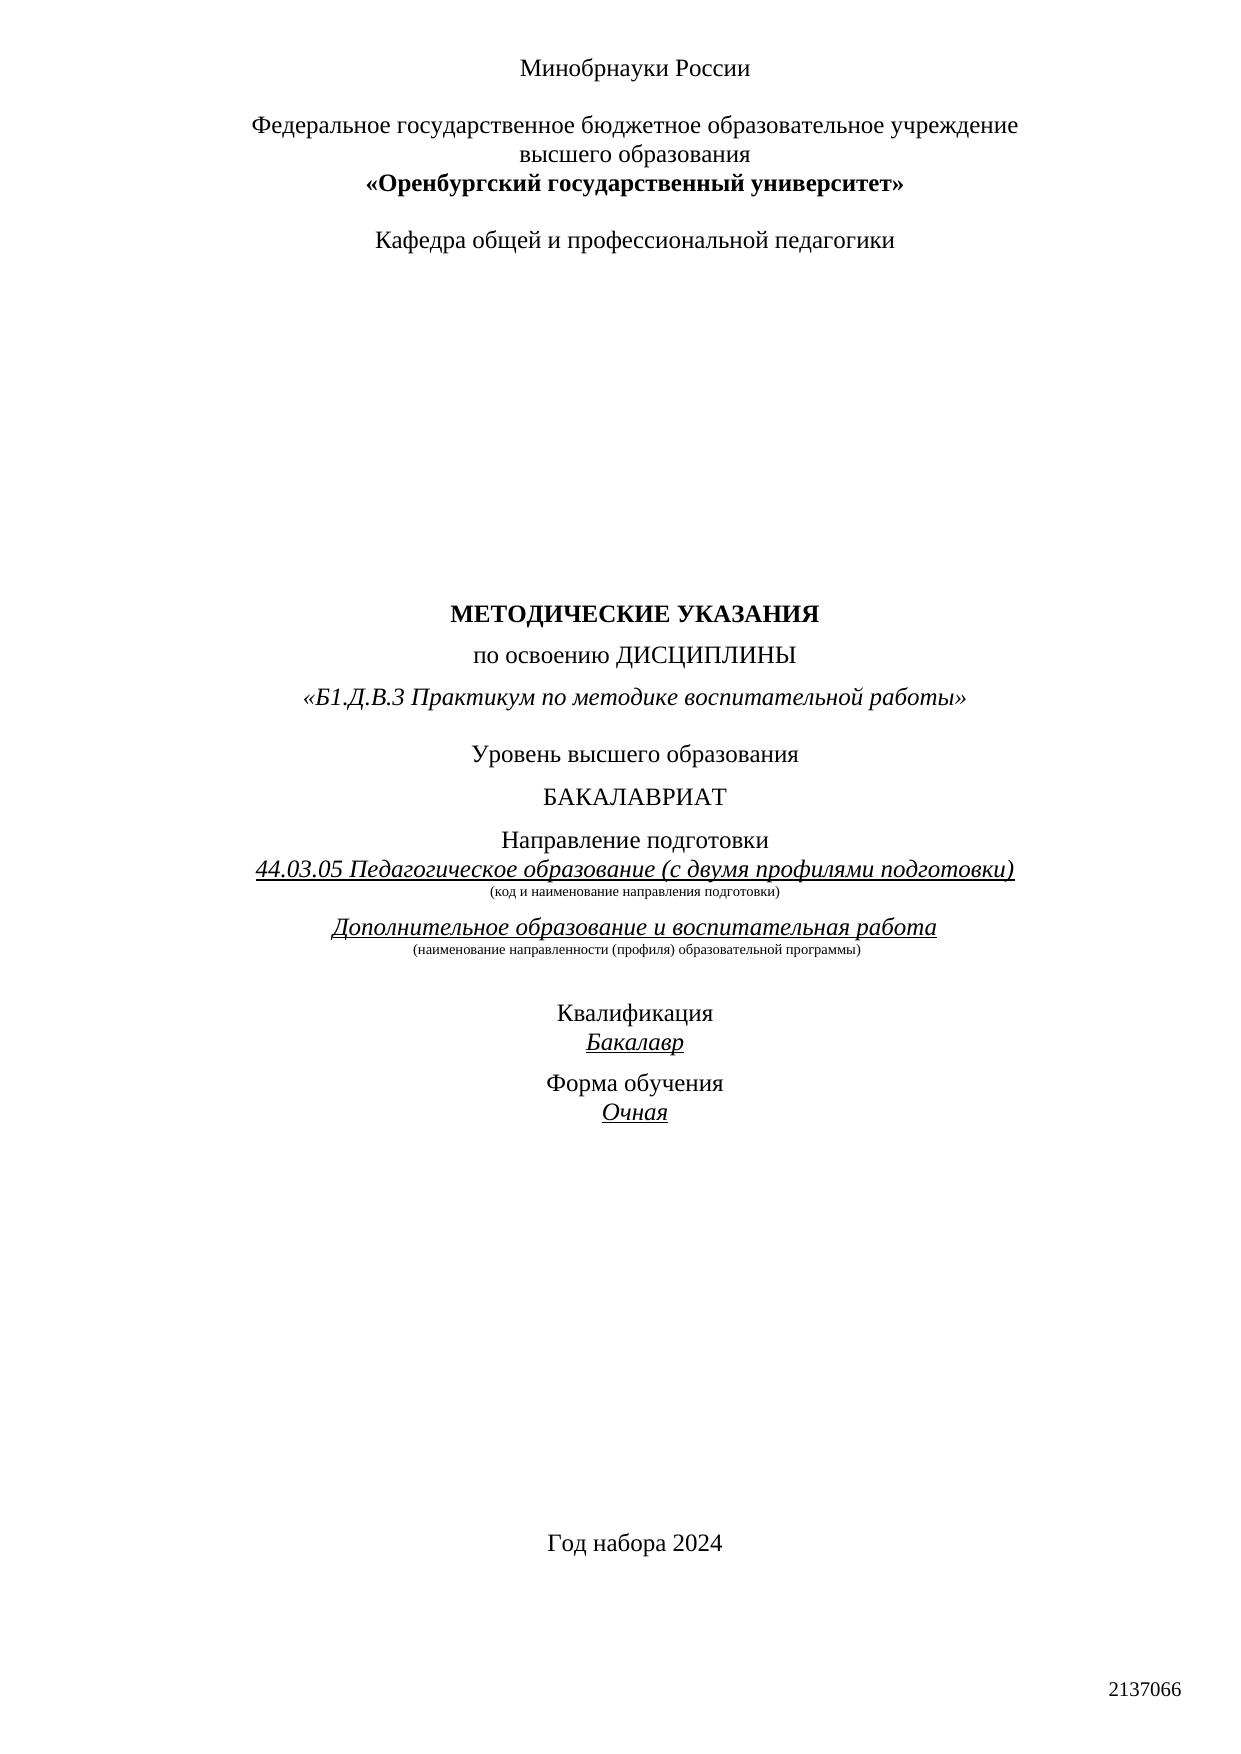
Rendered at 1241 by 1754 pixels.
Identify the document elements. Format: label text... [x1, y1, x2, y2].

text Кафедра общей и профессиональной педагогики [88, 226, 1181, 254]
text Квалификация [88, 998, 1181, 1027]
text (наименование направленности (профиля) образовательной программы) [88, 941, 1181, 969]
text БАКАЛАВРИАТ [88, 782, 1181, 811]
text Уровень высшего образования [88, 739, 1181, 768]
text 44.03.05 Педагогическое образование (с двумя профилями подготовки) [88, 854, 1181, 883]
text (код и наименование направления подготовки) [88, 883, 1181, 912]
text «Б1.Д.В.3 Практикум по методике воспитательной работы» [88, 682, 1181, 711]
text Направление подготовки [88, 826, 1181, 854]
text высшего образования [88, 139, 1181, 168]
text МЕТОДИЧЕСКИЕ УКАЗАНИЯ [88, 599, 1181, 628]
text «Оренбургский государственный университет» [88, 168, 1181, 197]
text Год набора 2024 [88, 1528, 1181, 1557]
text Бакалавр [88, 1027, 1181, 1056]
text Минобрнауки России [88, 53, 1181, 82]
text Дополнительное образование и воспитательная работа [88, 912, 1181, 941]
text по освоению ДИСЦИПЛИНЫ [88, 641, 1181, 669]
text Очная [88, 1097, 1181, 1126]
text Федеральное государственное бюджетное образовательное учреждение [88, 111, 1181, 139]
text Форма обучения [88, 1068, 1181, 1097]
